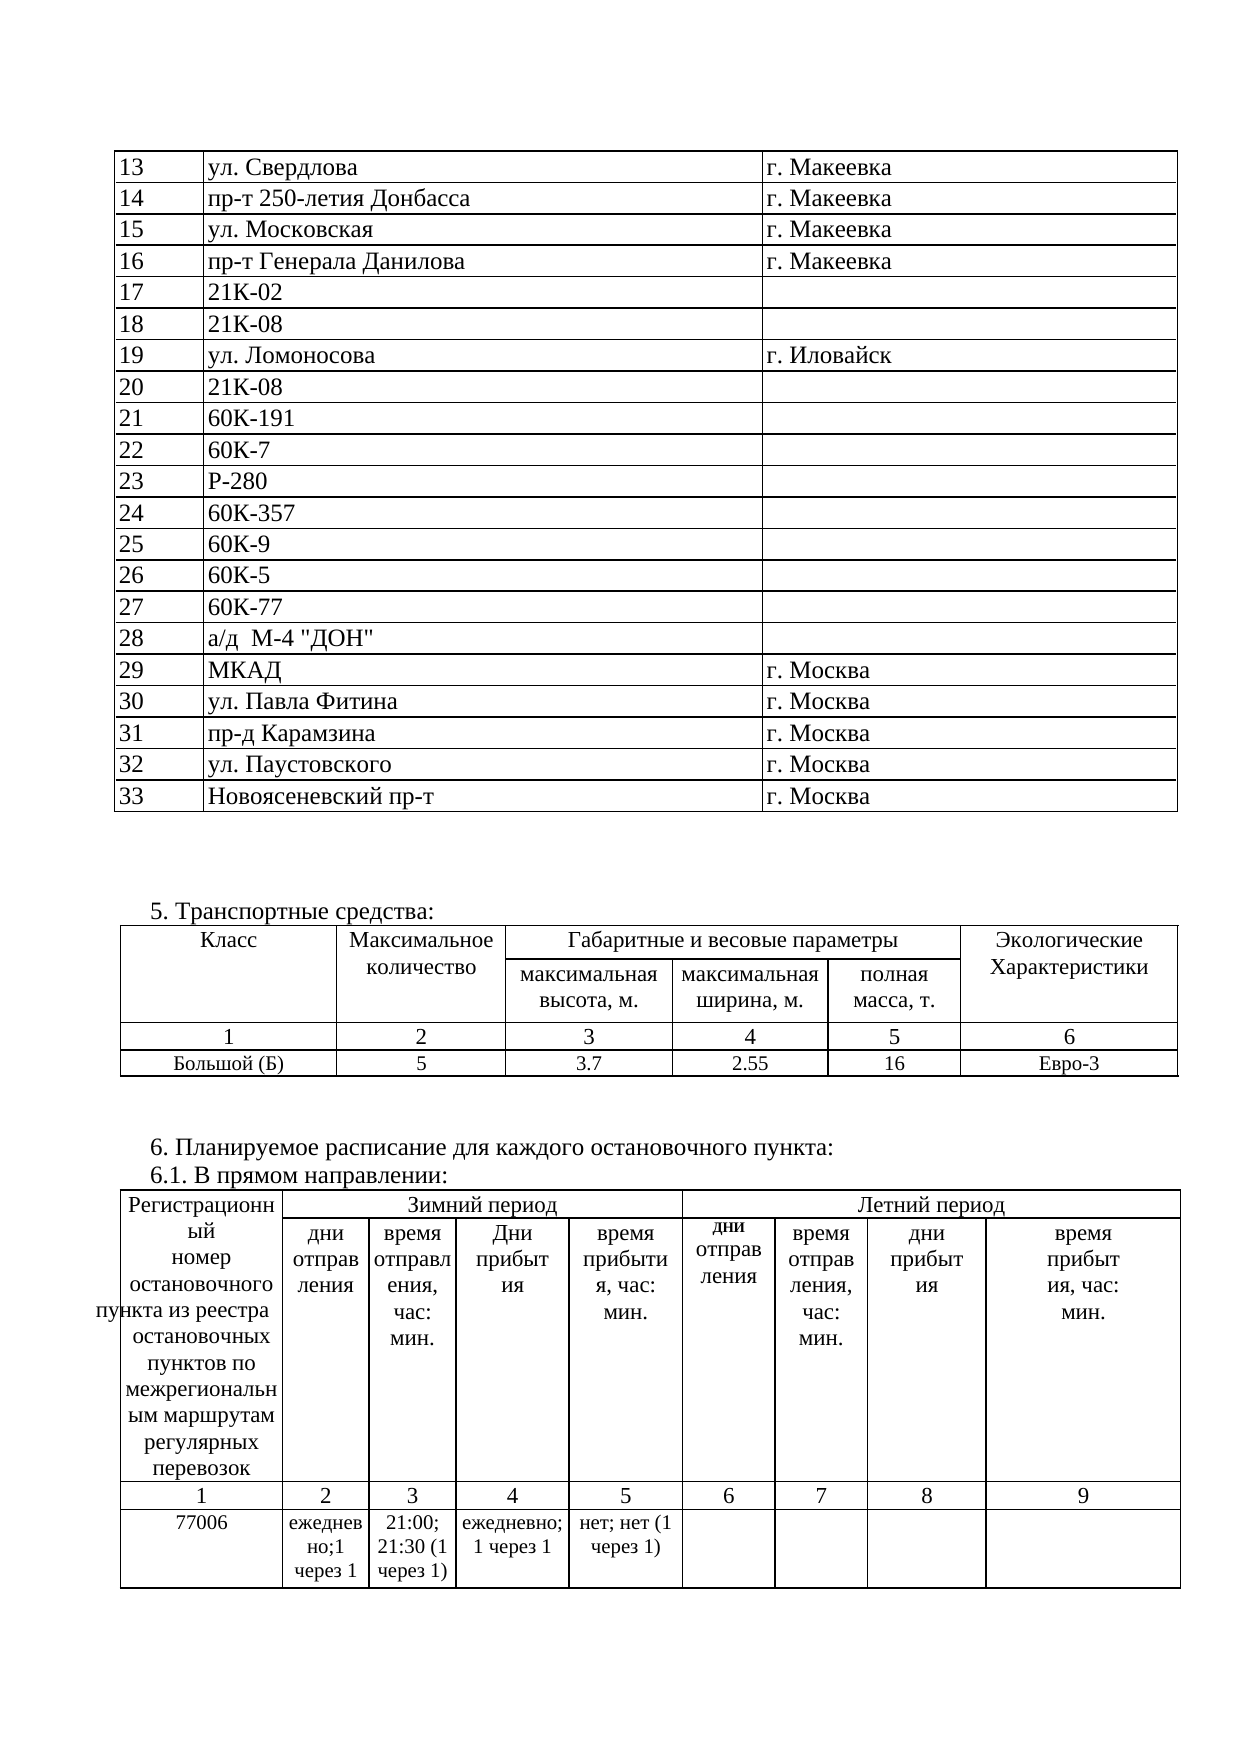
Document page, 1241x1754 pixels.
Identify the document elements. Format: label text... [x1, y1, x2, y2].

table_cell максимальная ширина, м. [673, 960, 827, 1021]
table_cell [763, 528, 1177, 559]
table_cell пр-д Карамзина [204, 718, 762, 748]
table_cell 24 [115, 497, 203, 527]
table_cell Большой (Б) [121, 1051, 336, 1075]
table_cell 16 [829, 1051, 960, 1075]
table_cell г. Москва [763, 748, 1177, 779]
table_cell 4 [673, 1023, 827, 1049]
table_header Класс [121, 926, 336, 1021]
table_cell 5 [829, 1023, 960, 1049]
table_cell максимальная высота, м. [506, 960, 672, 1021]
table_cell 14 [115, 183, 203, 213]
table_cell пр-т 250-летия Донбасса [204, 183, 762, 213]
table_cell [763, 433, 1177, 464]
table_cell 60К-9 [204, 529, 762, 559]
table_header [121, 1191, 282, 1481]
table_cell 6 [683, 1482, 774, 1508]
table_cell г. Макеевка [763, 244, 1177, 276]
table_cell 20 [115, 371, 203, 402]
table_cell 8 [868, 1482, 985, 1508]
table_cell 60К-7 [204, 435, 762, 464]
table_cell дни отправ ления [283, 1219, 368, 1481]
table_cell 4 [457, 1482, 568, 1508]
table_cell 21:00; 21:30 (1 через 1) [370, 1510, 455, 1587]
table_cell г. Макеевка [763, 181, 1177, 213]
table_cell [763, 307, 1177, 339]
table_cell 9 [987, 1482, 1180, 1508]
table_cell 21К-08 [204, 372, 762, 402]
table_cell г. Иловайск [763, 339, 1177, 370]
table_cell 6 [961, 1023, 1177, 1049]
table_cell пр-т Генерала Данилова [204, 246, 762, 276]
table_cell Евро-3 [961, 1051, 1177, 1075]
text 6. Планируемое расписание для каждого остановочного пункта: [150, 1132, 1090, 1160]
table_cell [763, 370, 1177, 402]
table_cell 13 [115, 152, 203, 181]
table_cell 23 [115, 466, 203, 496]
table_header Летний период [683, 1191, 1180, 1217]
table_cell [987, 1510, 1180, 1587]
table_cell [683, 1510, 774, 1587]
table_cell 60К-5 [204, 561, 762, 590]
table_cell 31 [115, 717, 203, 748]
table_cell [763, 402, 1177, 433]
table_cell [776, 1510, 867, 1587]
table_cell [763, 622, 1177, 653]
table_cell 7 [776, 1482, 867, 1508]
table_cell 60К-77 [204, 592, 762, 622]
table_cell ул. Московская [204, 215, 762, 244]
table_cell 17 [115, 277, 203, 307]
table_cell 33 [115, 780, 203, 811]
table_cell г. Москва [763, 779, 1177, 811]
table_cell г. Москва [763, 685, 1177, 716]
table_cell 32 [115, 749, 203, 779]
text 5. Транспортные средства: [150, 896, 1090, 925]
table_cell а/д М-4 "ДОН" [204, 623, 762, 653]
table_cell 5 [337, 1051, 505, 1075]
table_cell дни прибыт ия [868, 1219, 985, 1481]
table_cell [763, 496, 1177, 527]
table_cell время прибыти я, час: мин. [570, 1219, 682, 1481]
table_cell 21К-02 [204, 277, 762, 307]
table_cell Новоясеневский пр-т [204, 781, 762, 811]
table_cell 27 [115, 591, 203, 622]
table_cell ул. Павла Фитина [204, 686, 762, 716]
table_cell г. Макеевка [763, 152, 1177, 181]
table_cell нет; нет (1 через 1) [570, 1510, 682, 1587]
table_cell время отправл ения, час: мин. [370, 1219, 455, 1481]
table_cell [763, 276, 1177, 307]
table_cell г. Москва [763, 653, 1177, 685]
table_cell [868, 1510, 985, 1587]
table_cell 77006 [121, 1510, 282, 1587]
table_cell ежедневно;1 через 1 [283, 1510, 368, 1587]
table_cell 1 [121, 1023, 336, 1049]
table_cell Р-280 [204, 466, 762, 496]
table_cell 3.7 [506, 1051, 672, 1075]
table_cell время прибыт ия, час: мин. [987, 1219, 1180, 1481]
table_header Зимний период [283, 1191, 682, 1217]
table_cell полная масса, т. [829, 960, 960, 1021]
table_cell [763, 559, 1177, 590]
table_cell время отправ ления, час: мин. [776, 1219, 867, 1481]
table_cell 22 [115, 434, 203, 464]
table_cell 60К-191 [204, 403, 762, 433]
text 6.1. В прямом направлении: [150, 1160, 1090, 1189]
table_cell 26 [115, 560, 203, 590]
table_cell 2 [337, 1023, 505, 1049]
table_cell 2 [283, 1482, 368, 1508]
table_cell 28 [115, 623, 203, 653]
table_cell [763, 465, 1177, 496]
table_cell 5 [570, 1482, 682, 1508]
table_cell МКАД [204, 655, 762, 685]
table_cell 15 [115, 214, 203, 244]
table_cell 3 [506, 1023, 672, 1049]
table_cell ул. Ломоносова [204, 340, 762, 370]
table_cell 18 [115, 308, 203, 339]
table_cell 25 [115, 529, 203, 559]
table_cell 29 [115, 654, 203, 685]
table_cell 1 [121, 1482, 282, 1508]
table_cell 3 [370, 1482, 455, 1508]
table_cell ул. Паустовского [204, 749, 762, 779]
table_cell 60К-357 [204, 498, 762, 527]
table_cell 21 [115, 403, 203, 433]
table_cell 21К-08 [204, 309, 762, 339]
table_cell 30 [115, 686, 203, 716]
table_cell г. Макеевка [763, 213, 1177, 244]
table_cell ежедневно;1 через 1 [457, 1510, 568, 1587]
table_cell 2.55 [673, 1051, 827, 1075]
table_cell ДНИ отправ ления [683, 1219, 774, 1481]
table_cell 16 [115, 245, 203, 276]
table_cell Дни прибыт ия [457, 1219, 568, 1481]
table_header Экологические Характеристики [961, 926, 1177, 1021]
table_header Габаритные и весовые параметры [506, 926, 960, 958]
table_cell 19 [115, 340, 203, 370]
table_cell [763, 590, 1177, 622]
table_header Максимальное количество [337, 926, 505, 1021]
table_cell г. Москва [763, 716, 1177, 748]
table_cell ул. Свердлова [204, 152, 762, 181]
